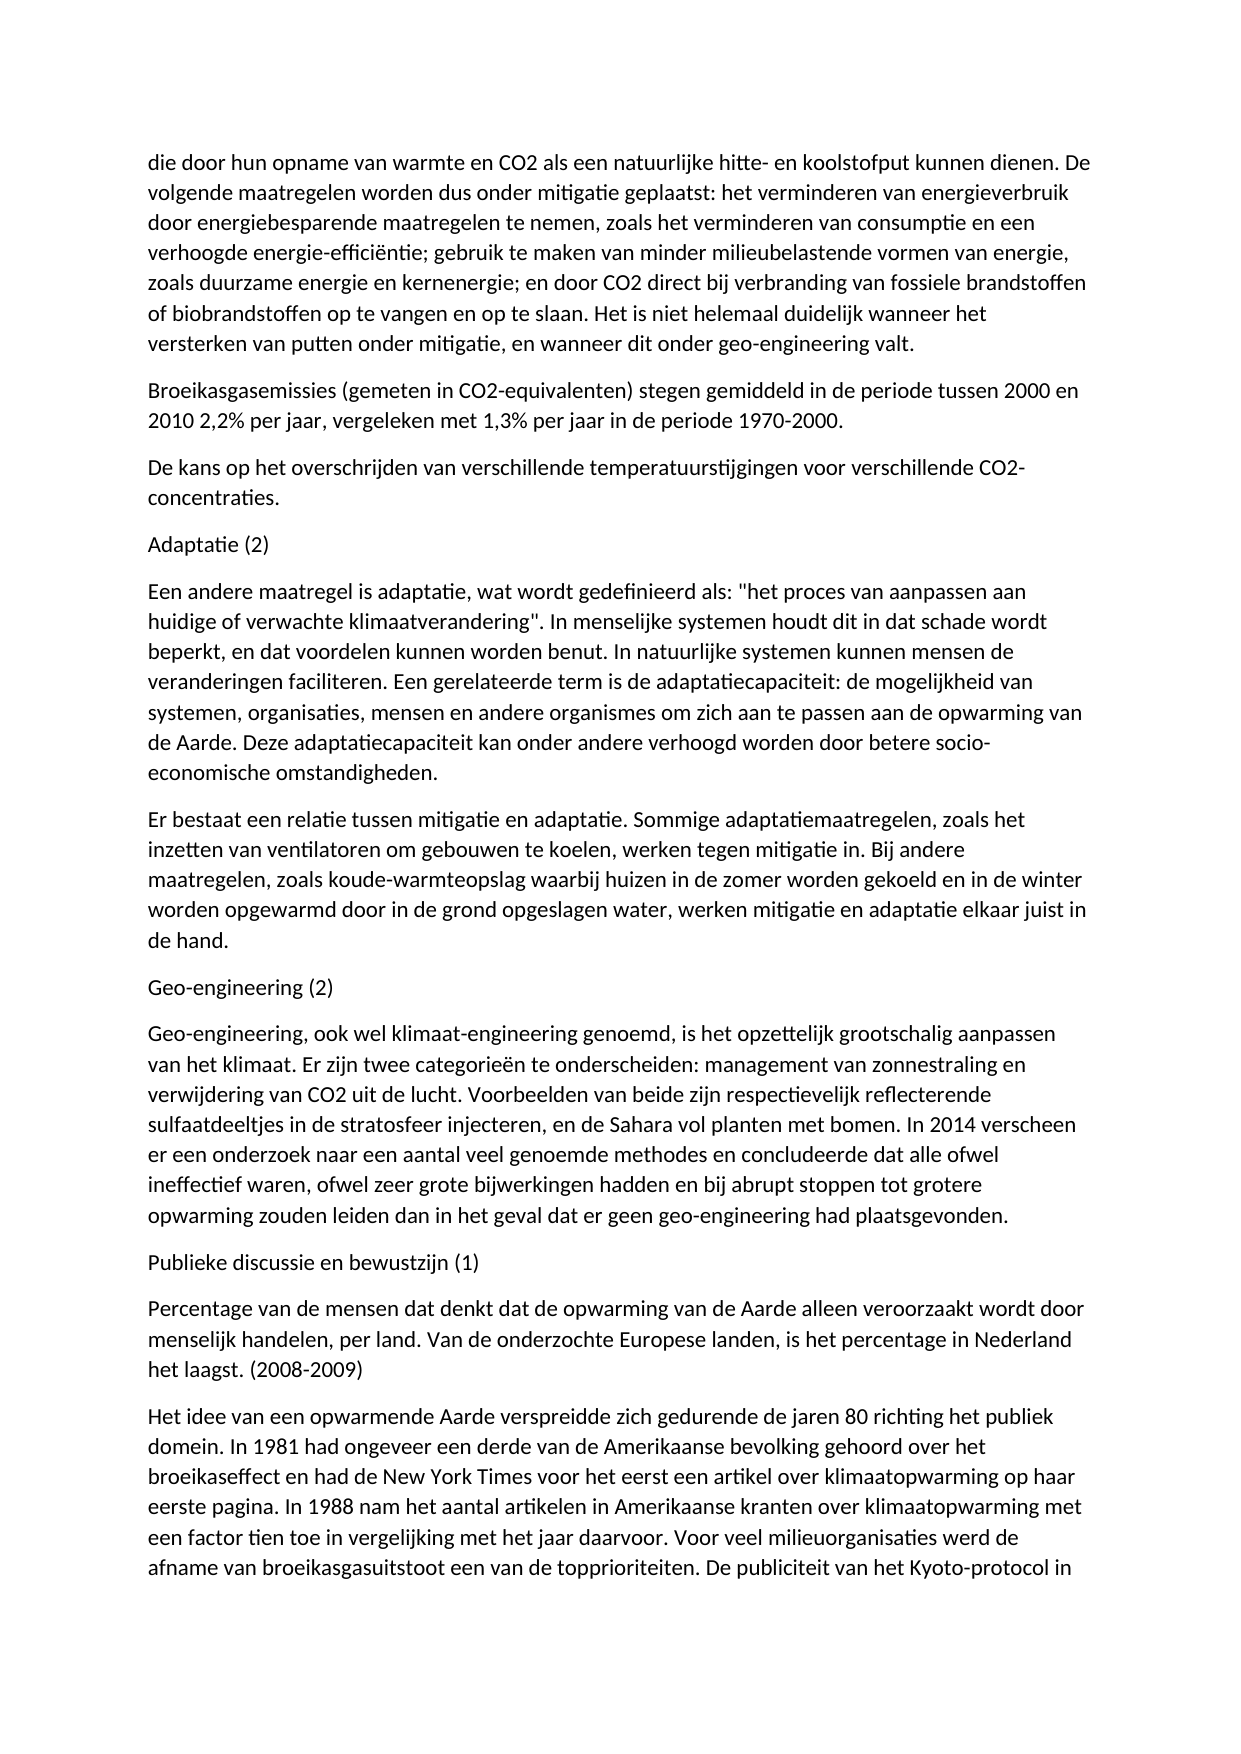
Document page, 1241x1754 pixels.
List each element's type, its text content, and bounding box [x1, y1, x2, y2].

text Er bestaat een relatie tussen mitigatie en adaptatie. Sommige adaptatiemaatregelen, zoals het inzetten van ventilatoren om gebouwen te koelen, werken tegen mitigatie in. Bij andere maatregelen, zoals koude-warmteopslag waarbij huizen in de zomer worden gekoeld en in de winter worden opgewarmd door in de grond opgeslagen water, werken mitigatie en adaptatie elkaar juist in de hand. [148, 805, 1093, 954]
text Percentage van de mensen dat denkt dat de opwarming van de Aarde alleen veroorzaakt wordt door menselijk handelen, per land. Van de onderzochte Europese landen, is het percentage in Nederland het laagst. (2008-2009) [148, 1294, 1093, 1383]
text Adaptatie (2) [148, 530, 1093, 558]
text De kans op het overschrijden van verschillende temperatuurstijgingen voor verschillende CO2-concentraties. [148, 453, 1093, 511]
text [148, 1402, 1093, 1581]
text Geo-engineering, ook wel klimaat-engineering genoemd, is het opzettelijk grootschalig aanpassen van het klimaat. Er zijn twee categorieën te onderscheiden: management van zonnestraling en verwijdering van CO2 uit de lucht. Voorbeelden van beide zijn respectievelijk reflecterende sulfaatdeeltjes in de stratosfeer injecteren, en de Sahara vol planten met bomen. In 2014 verscheen er een onderzoek naar een aantal veel genoemde methodes en concludeerde dat alle ofwel ineffectief waren, ofwel zeer grote bijwerkingen hadden en bij abrupt stoppen tot grotere opwarming zouden leiden dan in het geval dat er geen geo-engineering had plaatsgevonden. [148, 1019, 1093, 1229]
text Geo-engineering (2) [148, 973, 1093, 1001]
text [148, 148, 1093, 357]
text Broeikasgasemissies (gemeten in CO2-equivalenten) stegen gemiddeld in de periode tussen 2000 en 2010 2,2% per jaar, vergeleken met 1,3% per jaar in de periode 1970-2000. [148, 376, 1093, 434]
text Publieke discussie en bewustzijn (1) [148, 1248, 1093, 1276]
text Een andere maatregel is adaptatie, wat wordt gedefinieerd als: "het proces van aanpassen aan huidige of verwachte klimaatverandering". In menselijke systemen houdt dit in dat schade wordt beperkt, en dat voordelen kunnen worden benut. In natuurlijke systemen kunnen mensen de veranderingen faciliteren. Een gerelateerde term is de adaptatiecapaciteit: de mogelijkheid van systemen, organisaties, mensen en andere organismes om zich aan te passen aan de opwarming van de Aarde. Deze adaptatiecapaciteit kan onder andere verhoogd worden door betere socio-economische omstandigheden. [148, 577, 1093, 786]
